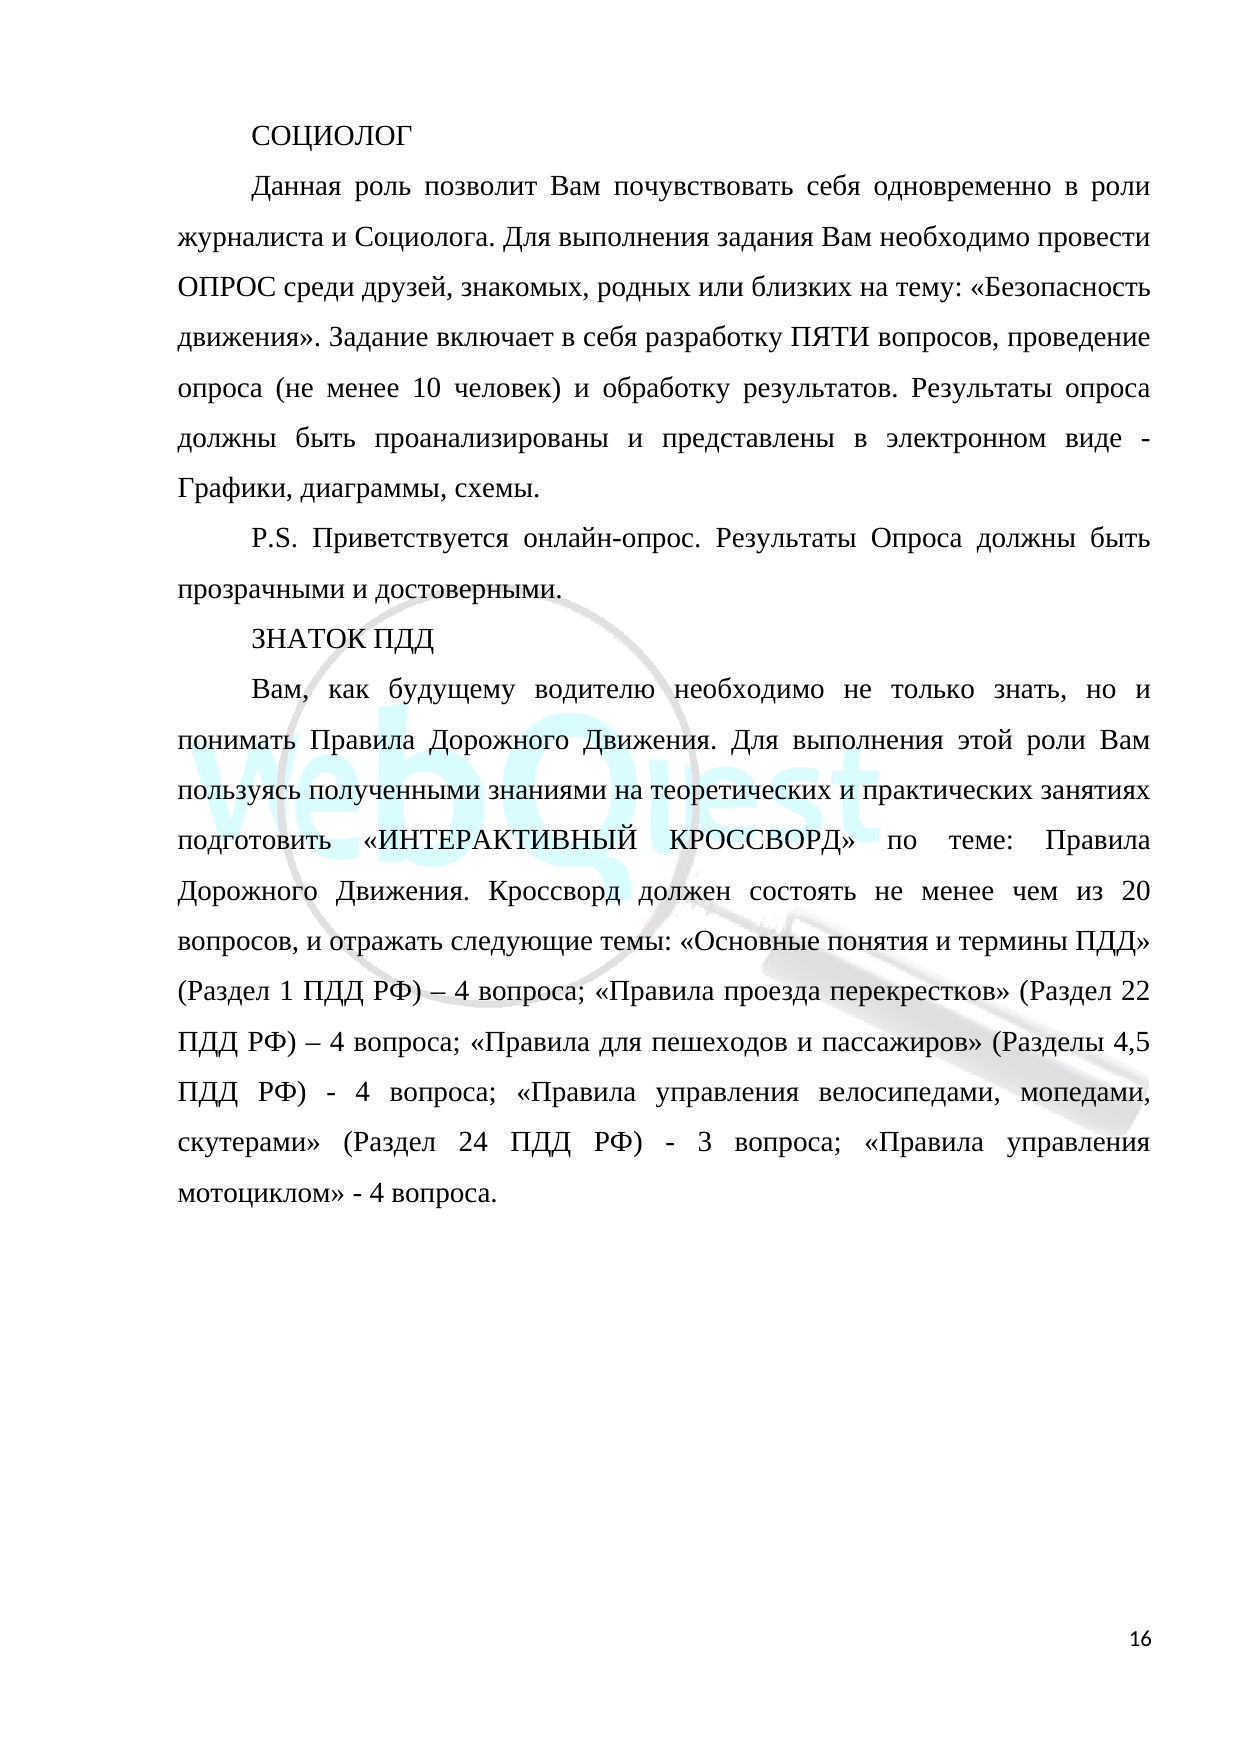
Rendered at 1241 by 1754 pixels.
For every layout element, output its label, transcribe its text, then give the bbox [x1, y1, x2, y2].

text P.S. Приветствуется онлайн-опрос. Результаты Опроса должны быть прозрачными и достоверными. [177, 521, 1152, 604]
subtitle ЗНАТОК ПДД [177, 621, 1152, 655]
text Данная роль позволит Вам почувствовать себя одновременно в роли журналиста и Социолога. Для выполнения задания Вам необходимо провести ОПРОС среди друзей, знакомых, родных или близких на тему: «Безопасность движения». Задание включает в себя разработку ПЯТИ вопросов, проведение опроса (не менее 10 человек) и обработку результатов. Результаты опроса должны быть проанализированы и представлены в электронном виде - Графики, диаграммы, схемы. [177, 168, 1152, 504]
text Вам, как будущему водителю необходимо не только знать, но и понимать Правила Дорожного Движения. Для выполнения этой роли Вам пользуясь полученными знаниями на теоретических и практических занятиях подготовить «ИНТЕРАКТИВНЫЙ КРОССВОРД» по теме: Правила Дорожного Движения. Кроссворд должен состоять не менее чем из 20 вопросов, и отражать следующие темы: «Основные понятия и термины ПДД» (Раздел 1 ПДД РФ) – 4 вопроса; «Правила проезда перекрестков» (Раздел 22 ПДД РФ) – 4 вопроса; «Правила для пешеходов и пассажиров» (Разделы 4,5 ПДД РФ) - 4 вопроса; «Правила управления велосипедами, мопедами, скутерами» (Раздел 24 ПДД РФ) - 3 вопроса; «Правила управления мотоциклом» - 4 вопроса. [177, 672, 1152, 1208]
subtitle СОЦИОЛОГ [177, 118, 1152, 152]
